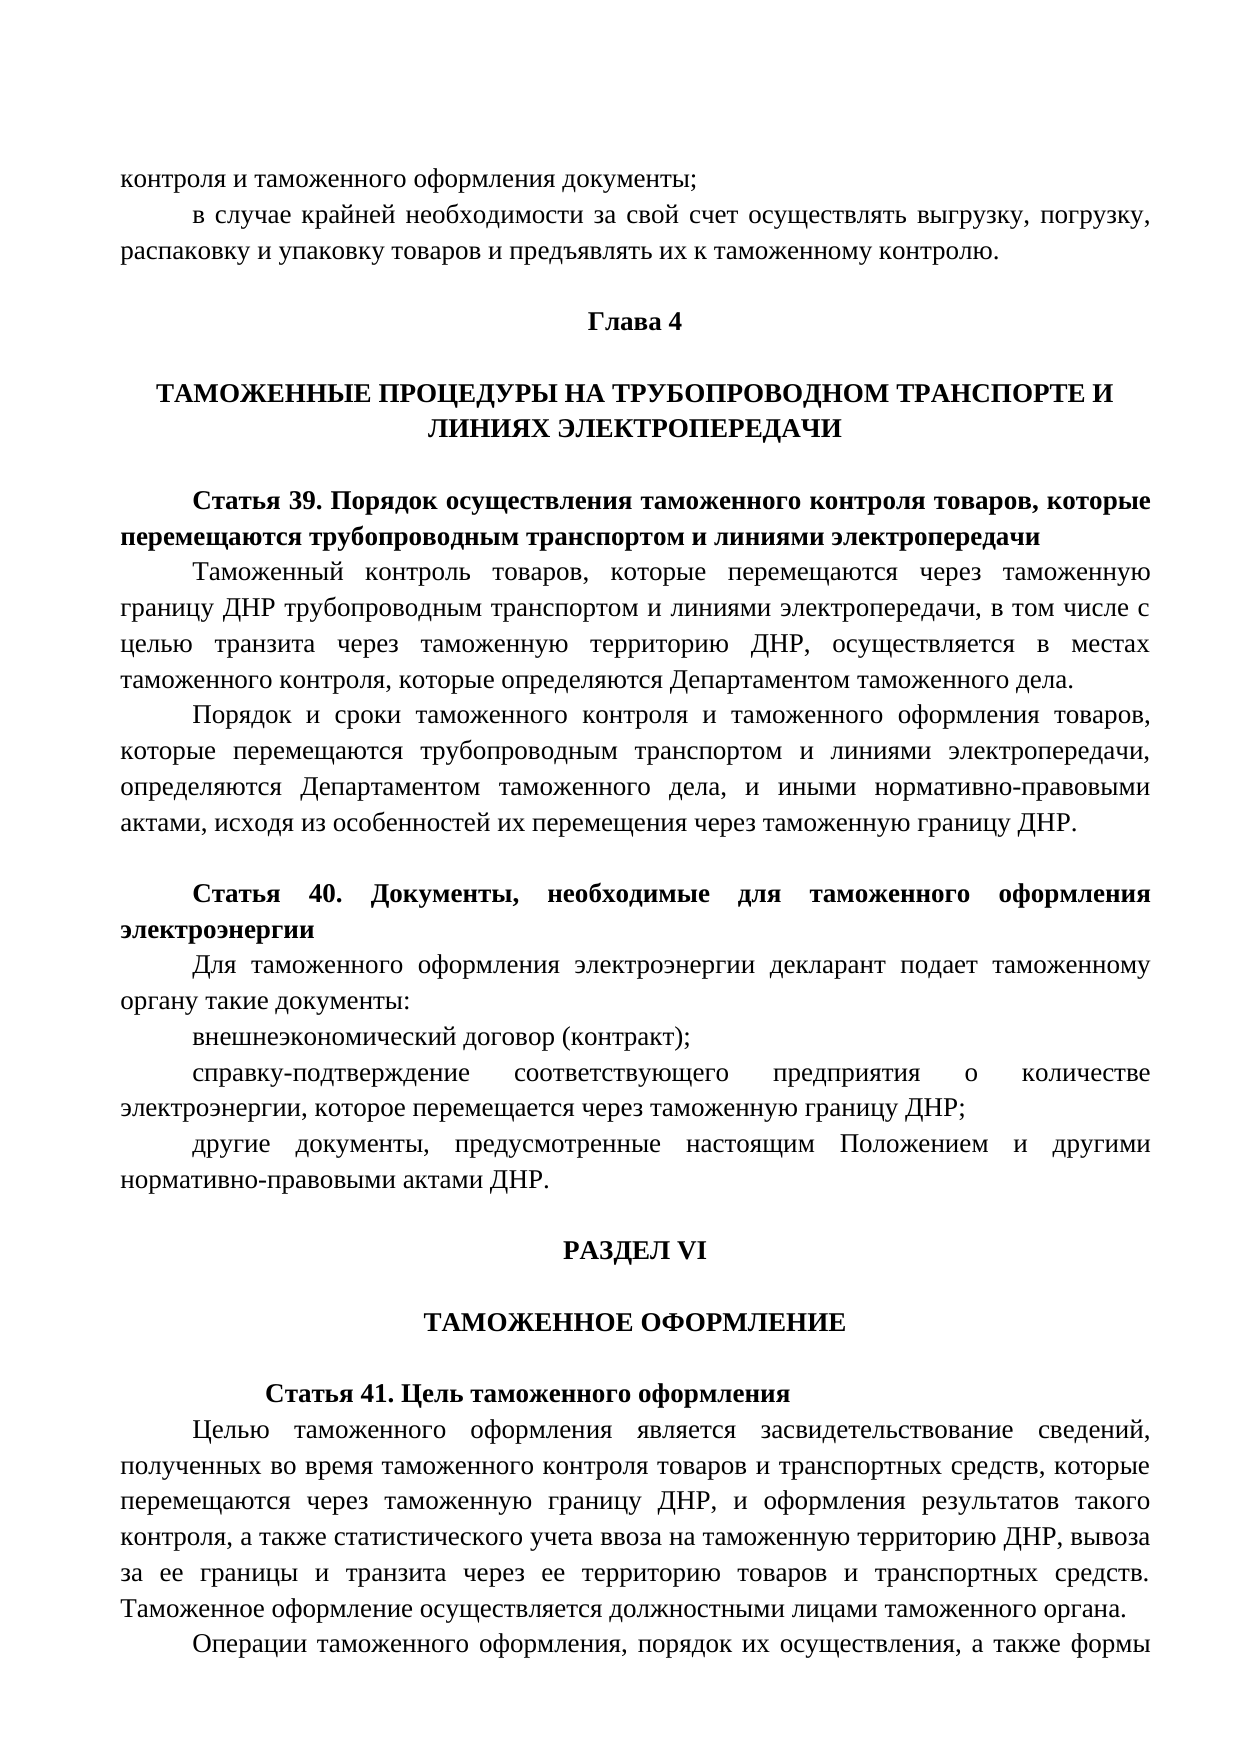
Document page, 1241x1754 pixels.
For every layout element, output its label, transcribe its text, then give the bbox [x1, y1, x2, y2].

text ТАМОЖЕННЫЕ ПРОЦЕДУРЫ НА ТРУБОПРОВОДНОМ ТРАНСПОРТЕ И [118, 377, 1152, 408]
text ТАМОЖЕННОЕ ОФОРМЛЕНИЕ [118, 1306, 1152, 1337]
text Для таможенного оформления электроэнергии декларант подает таможенному органу такие документы: [120, 948, 1152, 1015]
text внешнеэкономический договор (контракт); [120, 1020, 1152, 1051]
text ЛИНИЯХ ЭЛЕКТРОПЕРЕДАЧИ [118, 413, 1152, 444]
text справку-подтверждение соответствующего предприятия о количестве электроэнергии, которое перемещается через таможенную границу ДНР; [120, 1056, 1152, 1123]
text Статья 41. Цель таможенного оформления [193, 1377, 1152, 1408]
text в случае крайней необходимости за свой счет осуществлять выгрузку, погрузку, распаковку и упаковку товаров и предъявлять их к таможенному контролю. [120, 198, 1152, 265]
text Статья 40. Документы, необходимые для таможенного оформления электроэнергии [120, 877, 1152, 944]
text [120, 162, 1152, 194]
text РАЗДЕЛ VI [118, 1234, 1152, 1266]
text Глава 4 [118, 305, 1152, 337]
text другие документы, предусмотренные настоящим Положением и другими нормативно-правовыми актами ДНР. [120, 1127, 1152, 1194]
text Порядок и сроки таможенного контроля и таможенного оформления товаров, которые перемещаются трубопроводным транспортом и линиями электропередачи, определяются Департаментом таможенного дела, и иными нормативно-правовыми актами, исходя из особенностей их перемещения через таможенную границу ДНР. [120, 698, 1152, 837]
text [120, 1627, 1152, 1658]
text Статья 39. Порядок осуществления таможенного контроля товаров, которые перемещаются трубопроводным транспортом и линиями электропередачи [120, 484, 1152, 551]
text Целью таможенного оформления является засвидетельствование сведений, полученных во время таможенного контроля товаров и транспортных средств, которые перемещаются через таможенную границу ДНР, и оформления результатов такого контроля, а также статистического учета ввоза на таможенную территорию ДНР, вывоза за ее границы и транзита через ее территорию товаров и транспортных средств. Таможенное оформление осуществляется должностными лицами таможенного органа. [120, 1413, 1152, 1623]
text Таможенный контроль товаров, которые перемещаются через таможенную границу ДНР трубопроводным транспортом и линиями электропередачи, в том числе с целью транзита через таможенную территорию ДНР, осуществляется в местах таможенного контроля, которые определяются Департаментом таможенного дела. [120, 556, 1152, 694]
